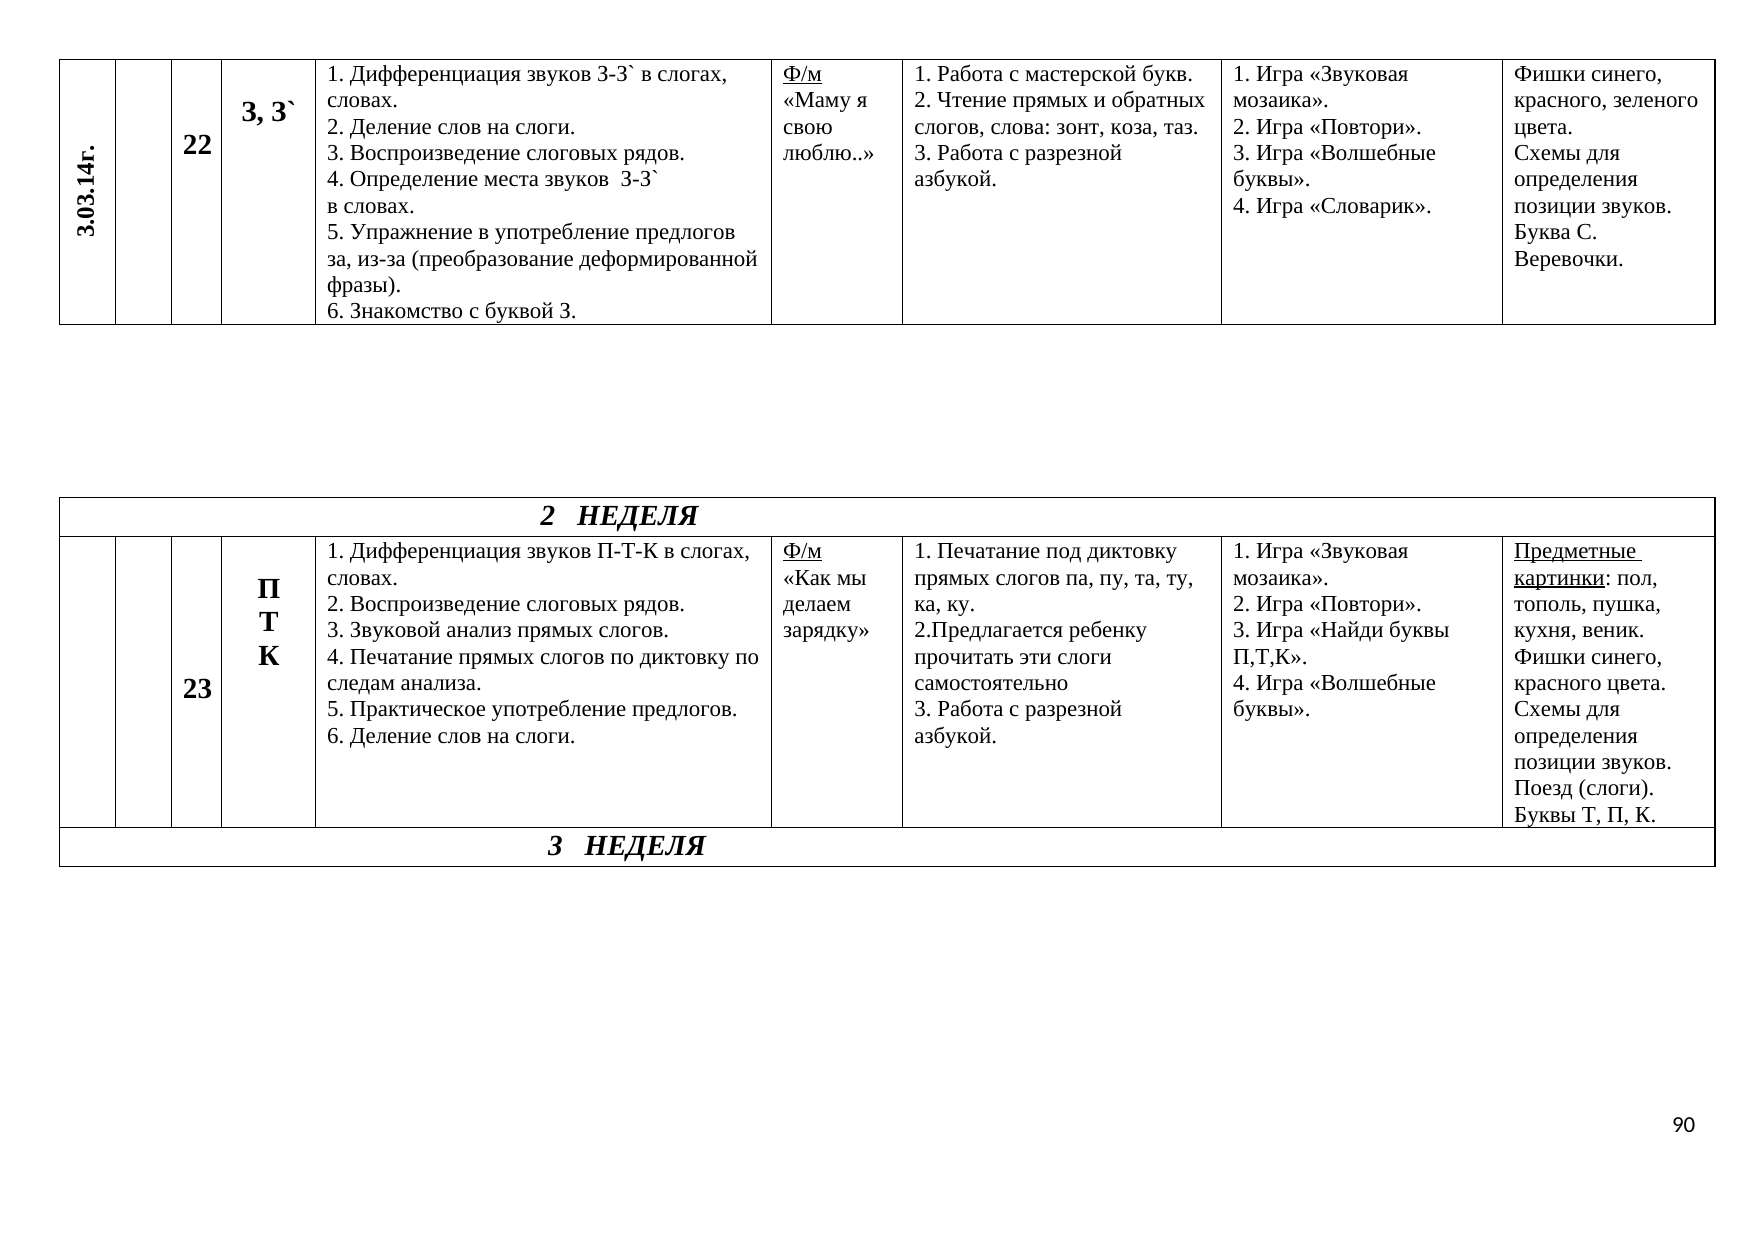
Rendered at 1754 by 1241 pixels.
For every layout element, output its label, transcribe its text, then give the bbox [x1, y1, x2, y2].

table_cell 23 [172, 537, 221, 827]
table_cell 1. Игра «Звуковая мозаика». 2. Игра «Повтори». 3. Игра «Волшебные буквы». 4. Игра «Словарик». [1222, 60, 1502, 324]
table_cell 1. Дифференциация звуков З-З` в слогах, словах. 2. Деление слов на слоги. 3. Воспроизведение слоговых рядов. 4. Определение места звуков З-З` в словах. 5. Упражнение в употребление предлогов за, из-за (преобразование деформированной фразы). 6. Знакомство с буквой З. [316, 60, 771, 324]
table_cell 22 [172, 60, 221, 324]
table_cell [116, 537, 171, 827]
table_cell П Т К [222, 537, 315, 827]
table_cell 3 НЕДЕЛЯ [60, 828, 1714, 866]
table_cell Предметные картинки: пол, тополь, пушка, кухня, веник. Фишки синего, красного цвета. Схемы для определения позиции звуков. Поезд (слоги). Буквы Т, П, К. [1503, 537, 1714, 827]
table_cell З, З` [222, 60, 315, 324]
table_cell 3.03.14г. [60, 60, 115, 324]
table_cell Ф/м «Как мы делаем зарядку» [772, 537, 902, 827]
table_cell 1. Работа с мастерской букв. 2. Чтение прямых и обратных слогов, слова: зонт, коза, таз. 3. Работа с разрезной азбукой. [903, 60, 1221, 324]
table_cell Фишки синего, красного, зеленого цвета. Схемы для определения позиции звуков. Буква С. Веревочки. [1503, 60, 1714, 324]
table_cell [60, 537, 115, 827]
table_cell 1. Дифференциация звуков П-Т-К в слогах, словах. 2. Воспроизведение слоговых рядов. 3. Звуковой анализ прямых слогов. 4. Печатание прямых слогов по диктовку по следам анализа. 5. Практическое употребление предлогов. 6. Деление слов на слоги. [316, 537, 771, 827]
table_cell [116, 60, 171, 324]
table_cell 1. Игра «Звуковая мозаика». 2. Игра «Повтори». 3. Игра «Найди буквы П,Т,К». 4. Игра «Волшебные буквы». [1222, 537, 1502, 827]
table_cell Ф/м «Маму я свою люблю..» [772, 60, 902, 324]
table_header 2 НЕДЕЛЯ [60, 498, 1714, 536]
table_cell 1. Печатание под диктовку прямых слогов па, пу, та, ту, ка, ку. 2.Предлагается ребенку прочитать эти слоги самостоятельно 3. Работа с разрезной азбукой. [903, 537, 1221, 827]
